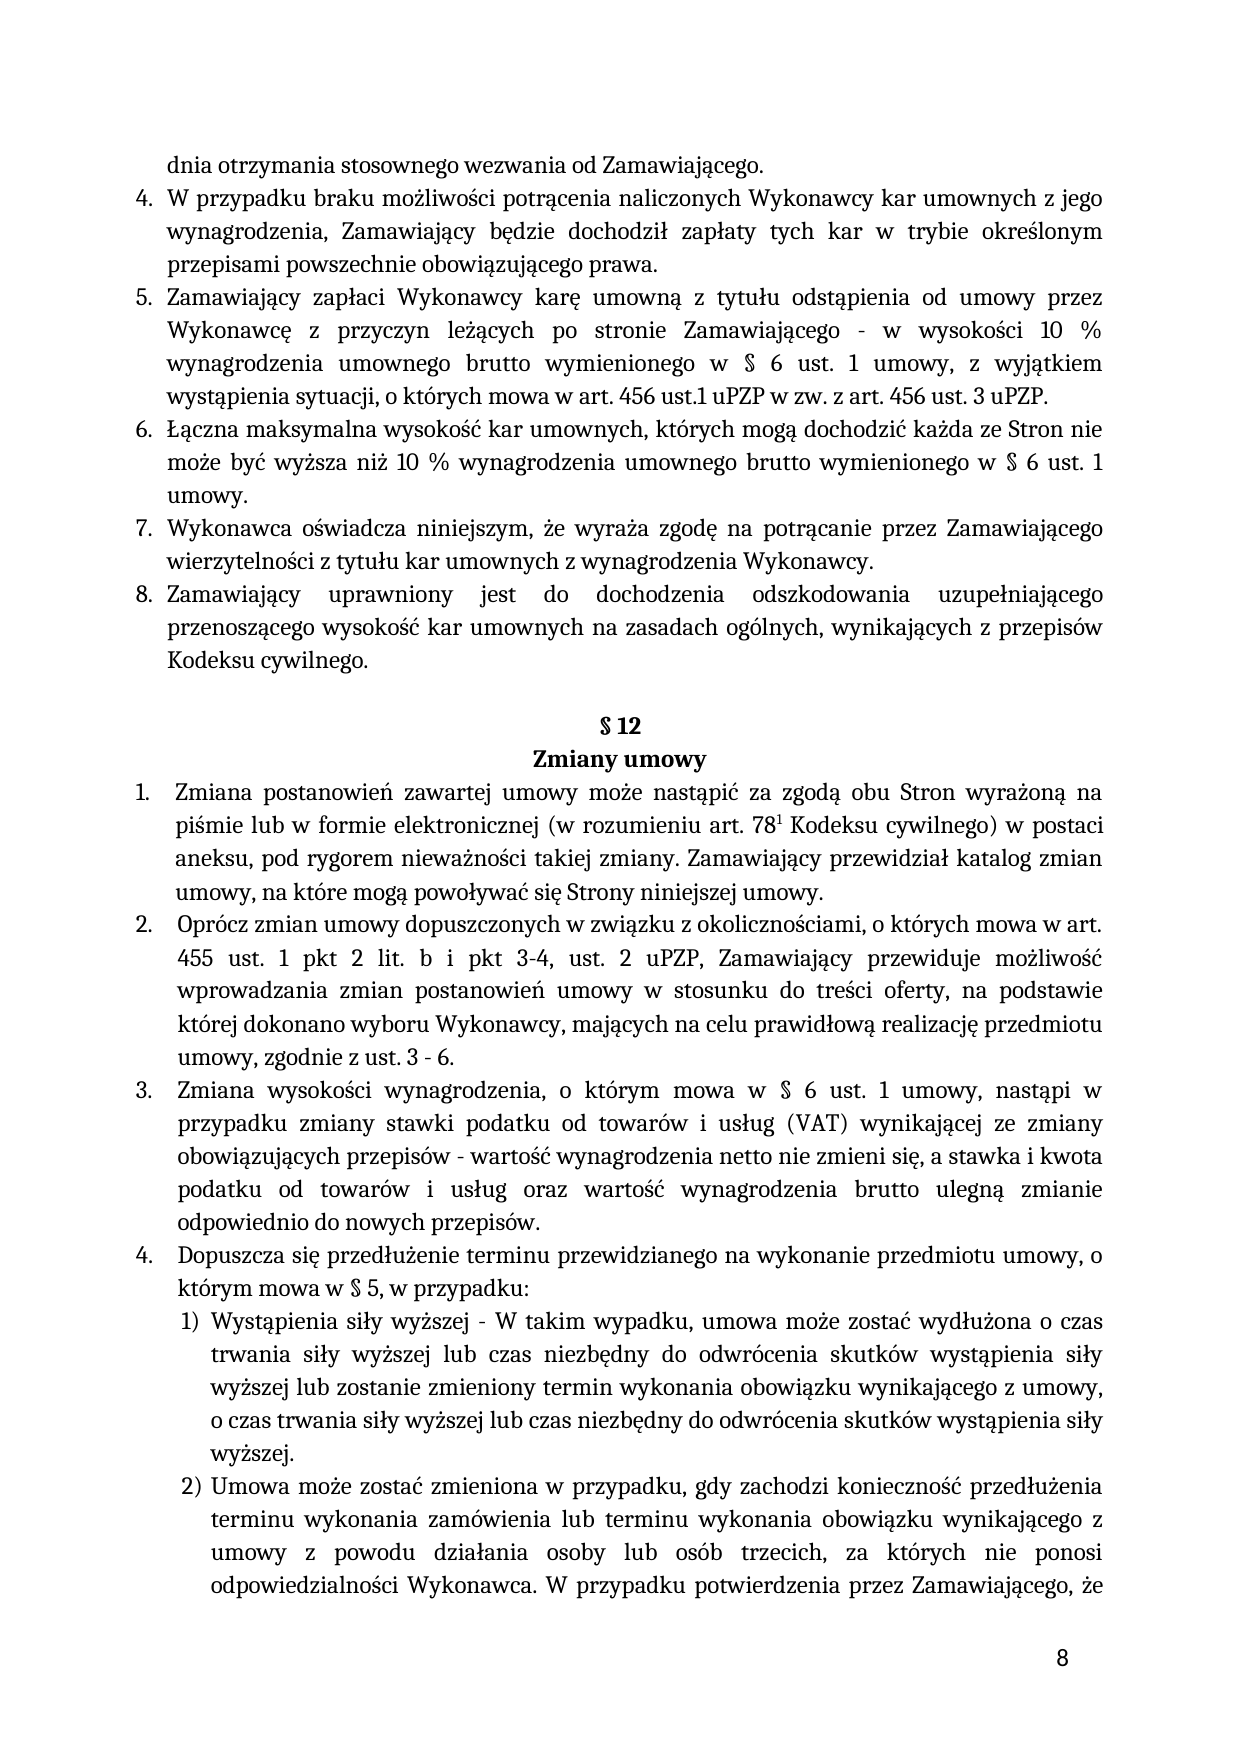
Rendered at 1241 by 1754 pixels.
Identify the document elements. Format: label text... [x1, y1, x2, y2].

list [181, 1472, 1104, 1599]
list Zmiana wysokości wynagrodzenia, o którym mowa w § 6 ust. 1 umowy, nastąpi w przypadku zmiany stawki podatku od towarów i usług (VAT) wynikającej ze zmiany obowiązujących przepisów - wartość wynagrodzenia netto nie zmieni się, a stawka i kwota podatku od towarów i usług oraz wartość wynagrodzenia brutto ulegną zmianie odpowiednio do nowych przepisów. [136, 1076, 1104, 1236]
list Oprócz zmian umowy dopuszczonych w związku z okolicznościami, o których mowa w art. 455 ust. 1 pkt 2 lit. b i pkt 3-4, ust. 2 uPZP, Zamawiający przewiduje możliwość wprowadzania zmian postanowień umowy w stosunku do treści oferty, na podstawie której dokonano wyboru Wykonawcy, mających na celu prawidłową realizację przedmiotu umowy, zgodnie z ust. 3 - 6. [136, 910, 1104, 1071]
text § 12 [136, 712, 1104, 741]
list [136, 151, 1104, 180]
list Dopuszcza się przedłużenie terminu przewidzianego na wykonanie przedmiotu umowy, o którym mowa w § 5, w przypadku: [136, 1241, 1104, 1302]
list Zamawiający uprawniony jest do dochodzenia odszkodowania uzupełniającego przenoszącego wysokość kar umownych na zasadach ogólnych, wynikających z przepisów Kodeksu cywilnego. [136, 580, 1104, 675]
list Łączna maksymalna wysokość kar umownych, których mogą dochodzić każda ze Stron nie może być wyższa niż 10 % wynagrodzenia umownego brutto wymienionego w § 6 ust. 1 umowy. [136, 415, 1104, 510]
list Zamawiający zapłaci Wykonawcy karę umowną z tytułu odstąpienia od umowy przez Wykonawcę z przyczyn leżących po stronie Zamawiającego - w wysokości 10 % wynagrodzenia umownego brutto wymienionego w § 6 ust. 1 umowy, z wyjątkiem wystąpienia sytuacji, o których mowa w art. 456 ust.1 uPZP w zw. z art. 456 ust. 3 uPZP. [136, 283, 1104, 411]
list Zmiana postanowień zawartej umowy może nastąpić za zgodą obu Stron wyrażoną na piśmie lub w formie elektronicznej (w rozumieniu art. 781 Kodeksu cywilnego) w postaci aneksu, pod rygorem nieważności takiej zmiany. Zamawiający przewidział katalog zmian umowy, na które mogą powoływać się Strony niniejszej umowy. [136, 778, 1104, 906]
list Wykonawca oświadcza niniejszym, że wyraża zgodę na potrącanie przez Zamawiającego wierzytelności z tytułu kar umownych z wynagrodzenia Wykonawcy. [136, 514, 1104, 576]
list Wystąpienia siły wyższej - W takim wypadku, umowa może zostać wydłużona o czas trwania siły wyższej lub czas niezbędny do odwrócenia skutków wystąpienia siły wyższej lub zostanie zmieniony termin wykonania obowiązku wynikającego z umowy, o czas trwania siły wyższej lub czas niezbędny do odwrócenia skutków wystąpienia siły wyższej. [181, 1307, 1104, 1467]
list W przypadku braku możliwości potrącenia naliczonych Wykonawcy kar umownych z jego wynagrodzenia, Zamawiający będzie dochodził zapłaty tych kar w trybie określonym przepisami powszechnie obowiązującego prawa. [136, 184, 1104, 279]
text Zmiany umowy [136, 745, 1104, 774]
